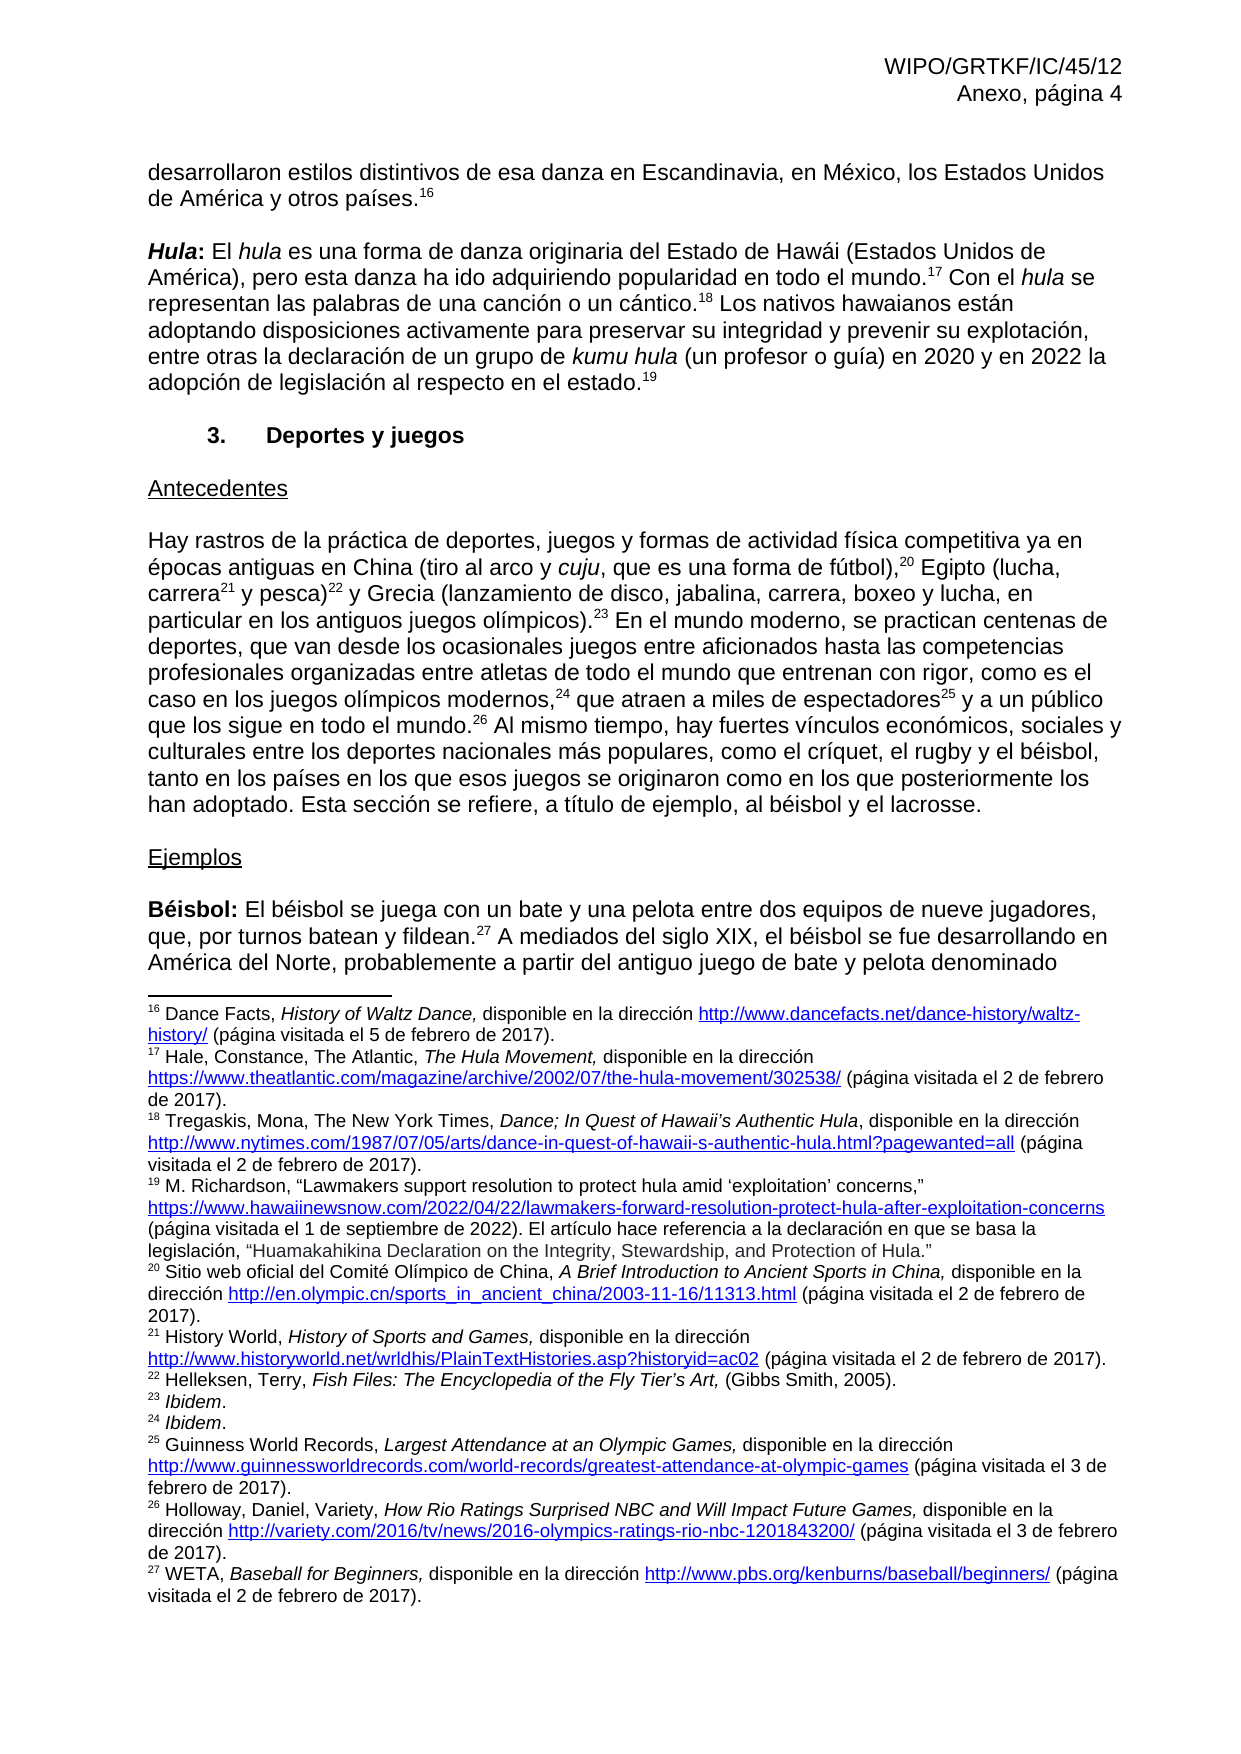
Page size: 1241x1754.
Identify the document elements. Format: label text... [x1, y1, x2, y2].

text Vals: El vals, una danza folclórica y de salón, se originó en Alemania y Austria, con toda probabilidad en el siglo XIII. Hacia mediados del siglo XVIII, el vals pasó de las zonas rurales a los suburbios, al principio en Francia, difundiéndose luego rápidamente en toda Europa. Hacia finales del siglo, el vals adquirió suma popularidad en Viena, donde sigue siendo hoy en día un aspecto fundamental de la cultura austríaca. El vals se difundió en todo el mundo y se desarrollaron estilos distintivos de esa danza en Escandinavia, en México, los Estados Unidos de América y otros países. [148, 158, 1122, 211]
text 3. Deportes y juegos [207, 422, 1122, 448]
text Antecedentes [148, 475, 1122, 501]
text Hula: El hula es una forma de danza originaria del Estado de Hawái (Estados Unidos de América), pero esta danza ha ido adquiriendo popularidad en todo el mundo. Con el hula se representan las palabras de una canción o un cántico. Los nativos hawaianos están adoptando disposiciones activamente para preservar su integridad y prevenir su explotación, entre otras la declaración de un grupo de kumu hula (un profesor o guía) en 2020 y en 2022 la adopción de legislación al respecto en el estado. [148, 238, 1122, 396]
text Hay rastros de la práctica de deportes, juegos y formas de actividad física competitiva ya en épocas antiguas en China (tiro al arco y cuju, que es una forma de fútbol), Egipto (lucha, carrera y pesca) y Grecia (lanzamiento de disco, jabalina, carrera, boxeo y lucha, en particular en los antiguos juegos olímpicos). En el mundo moderno, se practican centenas de deportes, que van desde los ocasionales juegos entre aficionados hasta las competencias profesionales organizadas entre atletas de todo el mundo que entrenan con rigor, como es el caso en los juegos olímpicos modernos, que atraen a miles de espectadores y a un público que los sigue en todo el mundo. Al mismo tiempo, hay fuertes vínculos económicos, sociales y culturales entre los deportes nacionales más populares, como el críquet, el rugby y el béisbol, tanto en los países en los que esos juegos se originaron como en los que posteriormente los han adoptado. Esta sección se refiere, a título de ejemplo, al béisbol y el lacrosse. [148, 527, 1122, 817]
text Ejemplos [148, 844, 1122, 870]
